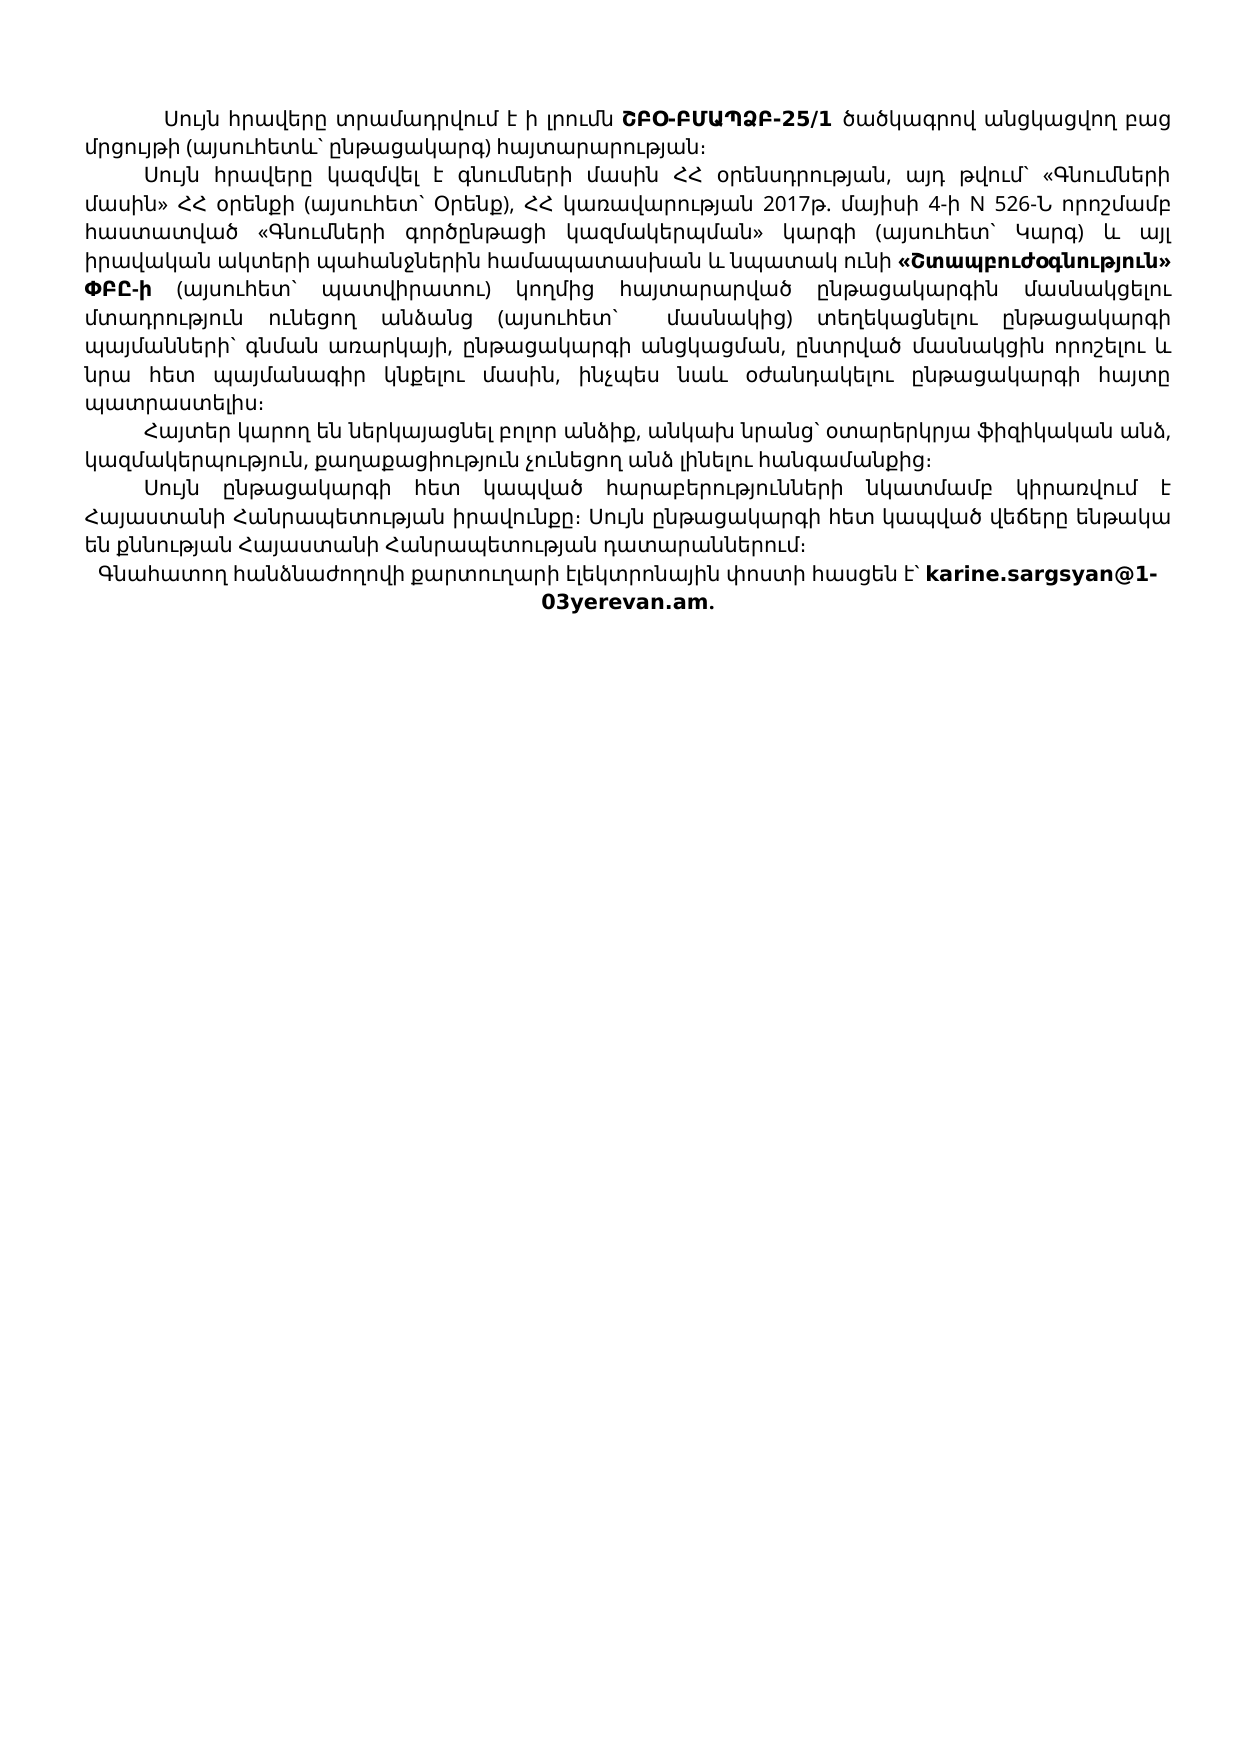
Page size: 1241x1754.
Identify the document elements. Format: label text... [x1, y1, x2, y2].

text Գնահատող հանձնաժողովի քարտուղարի էլեկտրոնային փոստի հասցեն է` karine.sargsyan@1-03yerevan.am. ՄԱՍ I [84, 559, 1171, 616]
text Սույն հրավերը տրամադրվում է ի լրումն ՇԲՕ-ԲՄԱՊՁԲ-25/1 ծածկագրով անցկացվող բաց մրցույթի (այսուհետև` ընթացակարգ) հայտարարության։ [84, 104, 1171, 161]
text Սույն հրավերը կազմվել է գնումների մասին ՀՀ օրենսդրության, այդ թվում` «Գնումների մասին» ՀՀ օրենքի (այսուհետ` Օրենք), ՀՀ կառավարության 2017թ. մայիսի 4-ի N 526-Ն որոշմամբ հաստատված «Գնումների գործընթացի կազմակերպման» կարգի (այսուհետ` Կարգ) և այլ իրավական ակտերի պահանջներին համապատասխան և նպատակ ունի «Շտապբուժօգնություն» ՓԲԸ-ի (այսուհետ` պատվիրատու) կողմից հայտարարված ընթացակարգին մասնակցելու մտադրություն ունեցող անձանց (այսուհետ` մասնակից) տեղեկացնելու ընթացակարգի պայմանների` գնման առարկայի, ընթացակարգի անցկացման, ընտրված մասնակցին որոշելու և նրա հետ պայմանագիր կնքելու մասին, ինչպես նաև օժանդակելու ընթացակարգի հայտը պատրաստելիս։ [84, 161, 1171, 417]
text Սույն ընթացակարգի հետ կապված հարաբերությունների նկատմամբ կիրառվում է Հայաստանի Հանրապետության իրավունքը։ Սույն ընթացակարգի հետ կապված վեճերը ենթակա են քննության Հայաստանի Հանրապետության դատարաններում։ [84, 473, 1171, 559]
text Հայտեր կարող են ներկայացնել բոլոր անձիք, անկախ նրանց` օտարերկրյա ֆիզիկական անձ, կազմակերպություն, քաղաքացիություն չունեցող անձ լինելու հանգամանքից։ [84, 417, 1171, 473]
